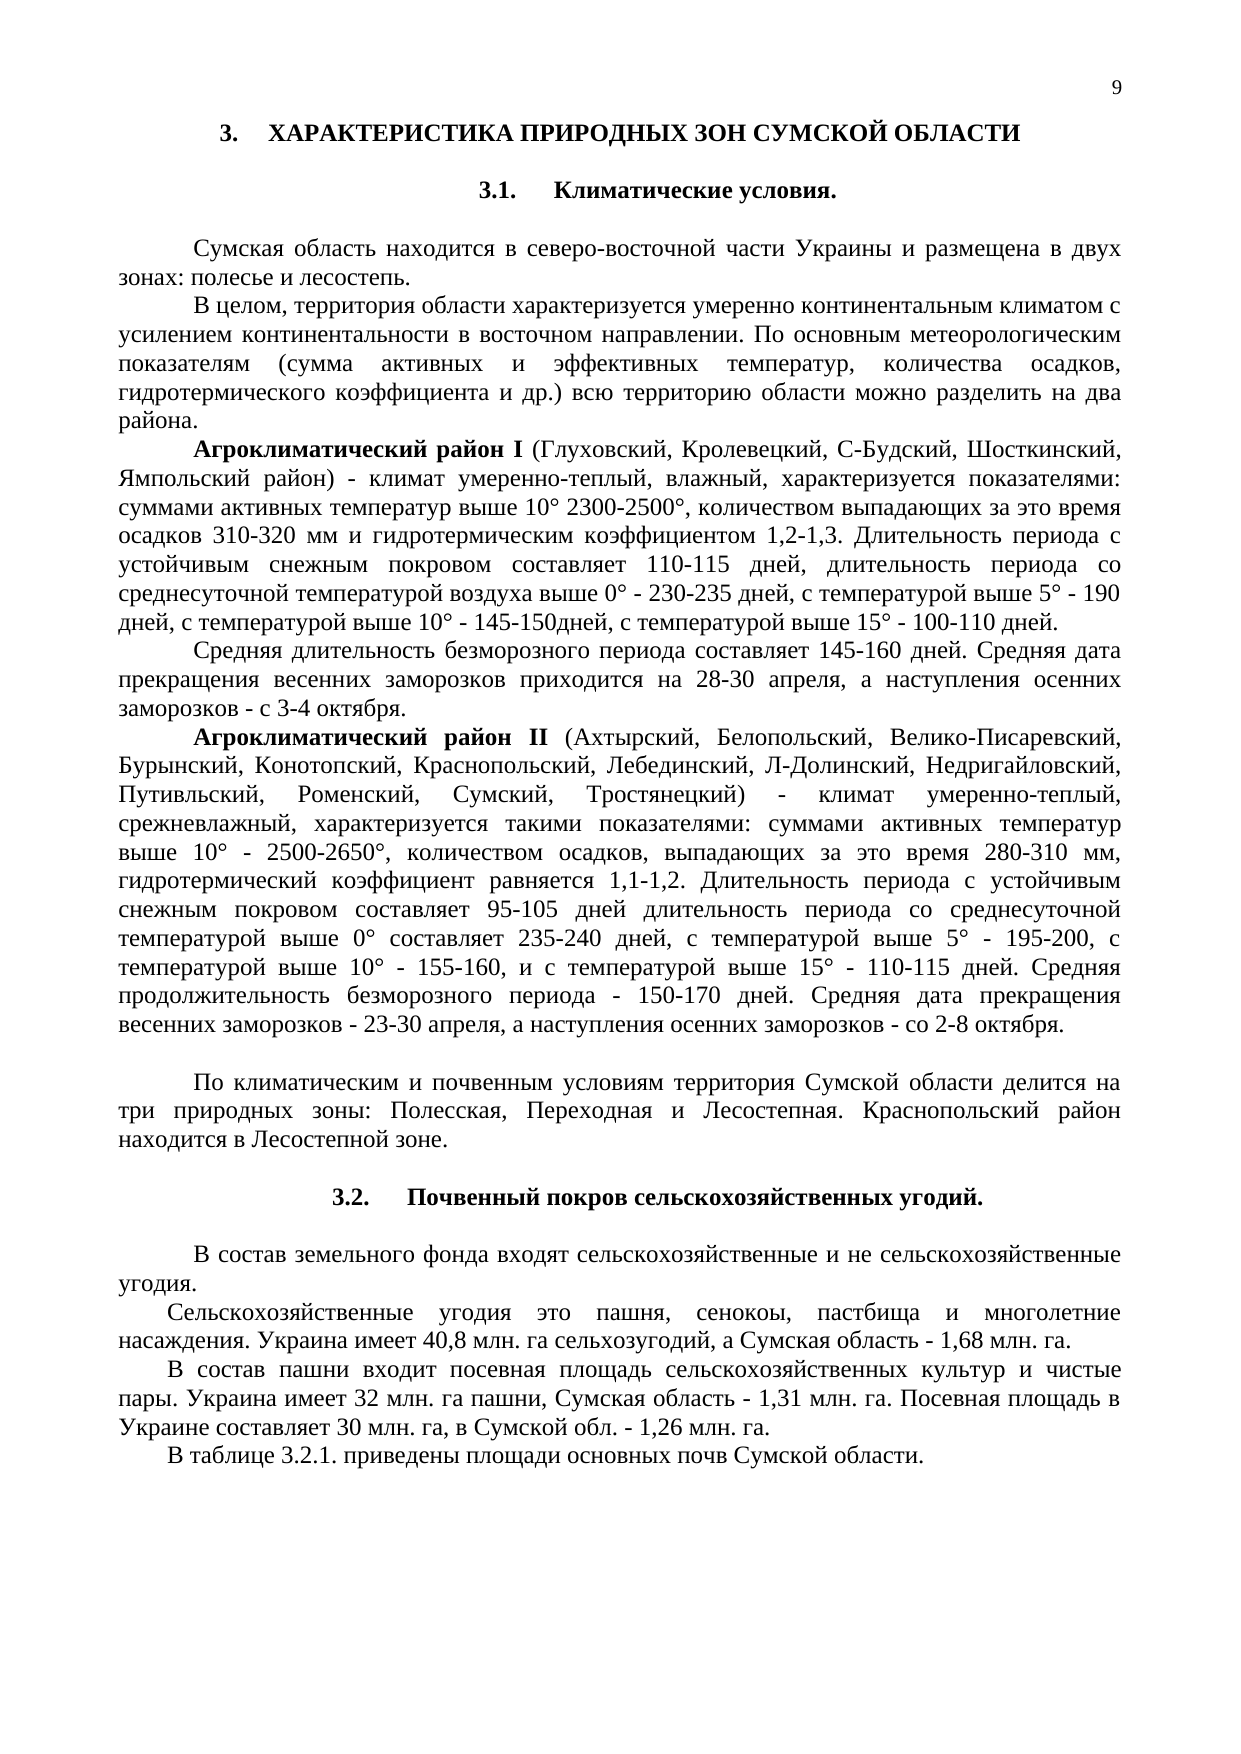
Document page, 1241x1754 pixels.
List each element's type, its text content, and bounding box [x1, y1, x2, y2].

text В таблице 3.2.1. приведены площади основных почв Сумской области. [118, 1441, 1122, 1469]
text В состав пашни входит посевная площадь сельскохозяйственных культур и чистые пары. Украина имеет 32 млн. га пашни, Сумская область - 1,31 млн. га. Посевная площадь в Украине составляет 30 млн. га, в Сумской обл. - 1,26 млн. га. [118, 1354, 1122, 1441]
list Почвенный покров сельскохозяйственных угодий. [193, 1182, 1122, 1211]
text Сельскохозяйственные угодия это пашня, сенокоы, пастбища и многолетние насаждения. Украина имеет 40,8 млн. га сельхозугодий, а Сумская область - 1,68 млн. га. [118, 1297, 1122, 1354]
text В состав земельного фонда входят сельскохозяйственные и не сельскохозяйственные угодия. [118, 1239, 1122, 1297]
text Средняя длительность безморозного периода составляет 145-160 дней. Средняя дата прекращения весенних заморозков приходится на 28-30 апреля, а наступления осенних заморозков - с 3-4 октября. [118, 636, 1122, 722]
list ХАРАКТЕРИСТИКА ПРИРОДНЫХ ЗОН СУМСКОЙ ОБЛАСТИ [118, 118, 1122, 147]
list Климатические условия. [193, 176, 1122, 204]
text Сумская область находится в северо-восточной части Украины и размещена в двух зонах: полесье и лесостепь. [118, 233, 1122, 291]
text Агроклиматический район I (Глуховский, Кролевецкий, С-Будский, Шосткинский, Ямпольский район) - климат умеренно-теплый, влажный, характеризуется показателями: суммами активных температур выше 10° 2300-2500°, количеством выпадающих за это время осадков 310-320 мм и гидротермическим коэффициентом 1,2-1,3. Длительность периода с устойчивым снежным покровом составляет 110-115 дней, длительность периода со среднесуточной температурой воздуха выше 0° - 230-235 дней, с температурой выше 5° - 190 дней, с температурой выше 10° - 145-150дней, с температурой выше 15° - 100-110 дней. [118, 434, 1122, 636]
text В целом, территория области характеризуется умеренно континентальным климатом с усилением континентальности в восточном направлении. По основным метеорологическим показателям (сумма активных и эффективных температур, количества осадков, гидротермического коэффициента и др.) всю территорию области можно разделить на два района. [118, 291, 1122, 434]
text По климатическим и почвенным условиям территория Сумской области делится на три природных зоны: Полесская, Переходная и Лесостепная. Краснопольский район находится в Лесостепной зоне. [118, 1067, 1122, 1153]
text Агроклиматический район II (Ахтырский, Белопольский, Велико-Писаревский, Бурынский, Конотопский, Краснопольский, Лебединский, Л-Долинский, Недригайловский, Путивльский, Роменский, Сумский, Тростянецкий) - климат умеренно-теплый, срежневлажный, характеризуется такими показателями: суммами активных температур выше 10° - 2500-2650°, количеством осадков, выпадающих за это время 280-310 мм, гидротермический коэффициент равняется 1,1-1,2. Длительность периода с устойчивым снежным покровом составляет 95-105 дней длительность периода со среднесуточной температурой выше 0° составляет 235-240 дней, с температурой выше 5° - 195-200, с температурой выше 10° - 155-160, и с температурой выше 15° - 110-115 дней. Средняя продолжительность безморозного периода - 150-170 дней. Средняя дата прекращения весенних заморозков - 23-30 апреля, а наступления осенних заморозков - со 2-8 октября. [118, 722, 1122, 1038]
